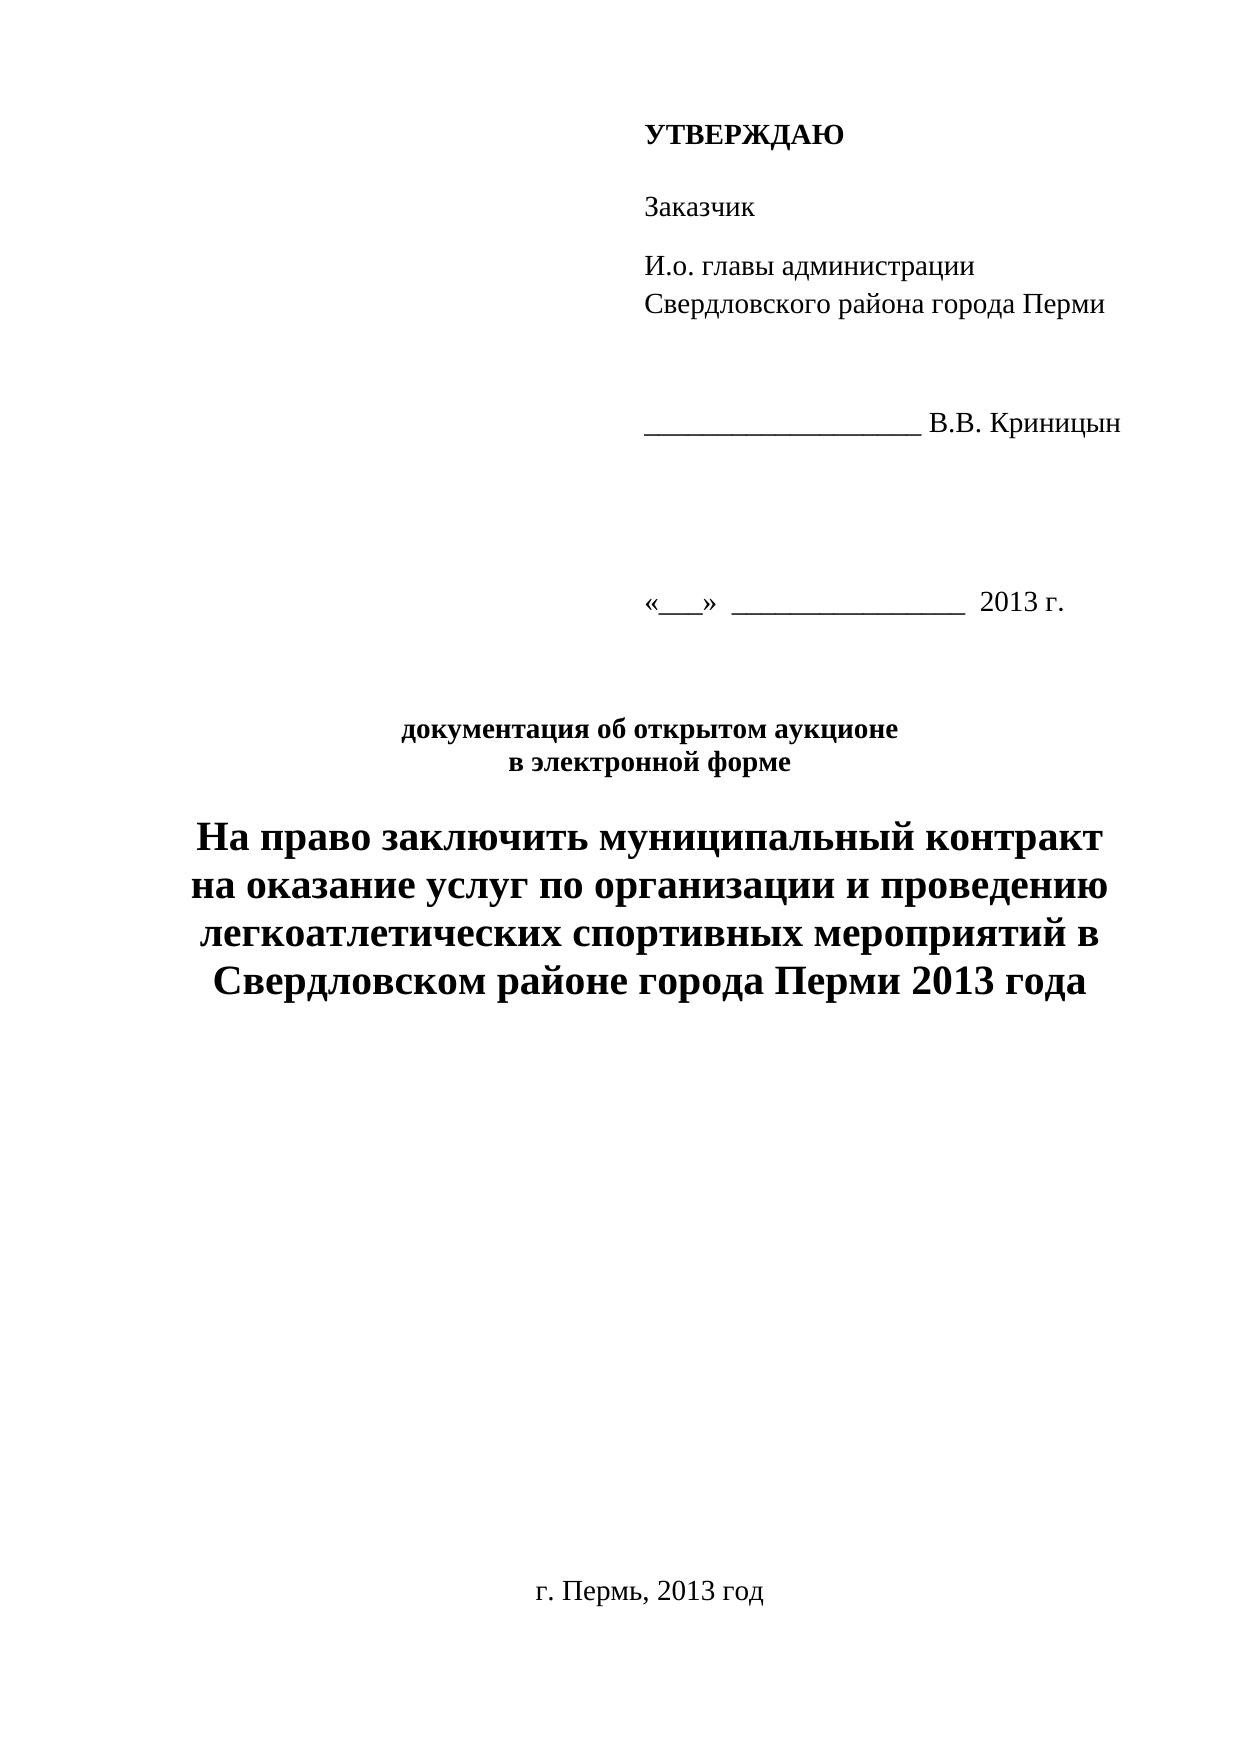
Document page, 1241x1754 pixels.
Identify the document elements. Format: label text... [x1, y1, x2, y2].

text в электронной форме [148, 744, 1152, 778]
text г. Пермь, 2013 год [148, 1573, 1152, 1607]
text на оказание услуг по организации и проведению легкоатлетических спортивных мероприятий в Свердловском районе города Перми 2013 года [148, 859, 1152, 1003]
text На право заключить муниципальный контракт [148, 811, 1152, 859]
text документация об открытом аукционе [148, 711, 1152, 744]
